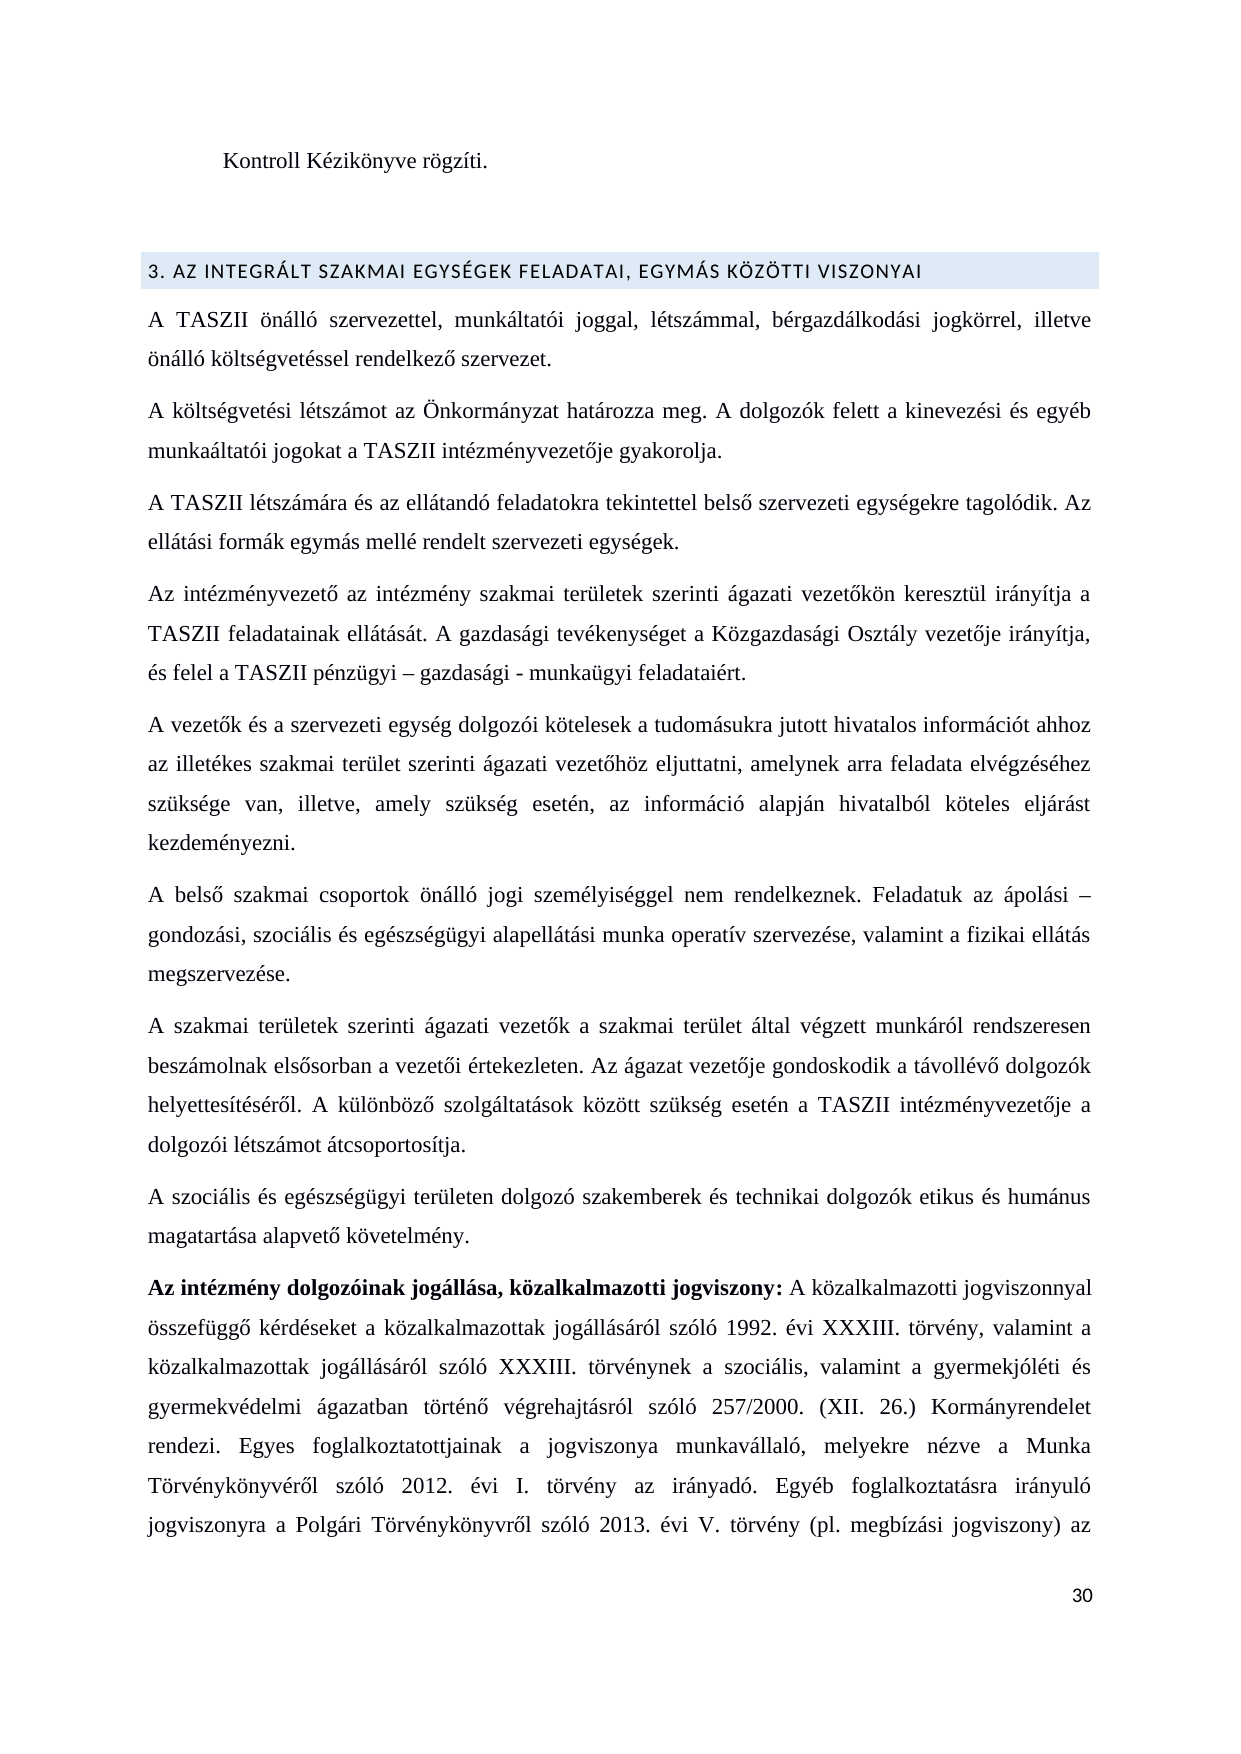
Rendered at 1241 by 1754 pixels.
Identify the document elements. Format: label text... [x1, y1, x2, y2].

subtitle 3. Az integrált szakmai egységek feladatai, egymás közötti viszonyai [148, 258, 1093, 283]
text A belső szakmai csoportok önálló jogi személyiséggel nem rendelkeznek. Feladatuk az ápolási – gondozási, szociális és egészségügyi alapellátási munka operatív szervezése, valamint a fizikai ellátás megszervezése. [148, 881, 1093, 987]
text A szakmai területek szerinti ágazati vezetők a szakmai terület által végzett munkáról rendszeresen beszámolnak elsősorban a vezetői értekezleten. Az ágazat vezetője gondoskodik a távollévő dolgozók helyettesítéséről. A különböző szolgáltatások között szükség esetén a TASZII intézményvezetője a dolgozói létszámot átcsoportosítja. [148, 1012, 1093, 1157]
text A költségvetési létszámot az Önkormányzat határozza meg. A dolgozók felett a kinevezési és egyéb munkaáltatói jogokat a TASZII intézményvezetője gyakorolja. [148, 397, 1093, 463]
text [148, 1274, 1093, 1537]
text A TASZII önálló szervezettel, munkáltatói joggal, létszámmal, bérgazdálkodási jogkörrel, illetve önálló költségvetéssel rendelkező szervezet. [148, 306, 1093, 372]
text A szociális és egészségügyi területen dolgozó szakemberek és technikai dolgozók etikus és humánus magatartása alapvető követelmény. [148, 1183, 1093, 1249]
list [185, 148, 1093, 174]
text Az intézményvezető az intézmény szakmai területek szerinti ágazati vezetőkön keresztül irányítja a TASZII feladatainak ellátását. A gazdasági tevékenységet a Közgazdasági Osztály vezetője irányítja, és felel a TASZII pénzügyi – gazdasági - munkaügyi feladataiért. [148, 580, 1093, 685]
text A vezetők és a szervezeti egység dolgozói kötelesek a tudomásukra jutott hivatalos információt ahhoz az illetékes szakmai terület szerinti ágazati vezetőhöz eljuttatni, amelynek arra feladata elvégzéséhez szüksége van, illetve, amely szükség esetén, az információ alapján hivatalból köteles eljárást kezdeményezni. [148, 711, 1093, 856]
text A TASZII létszámára és az ellátandó feladatokra tekintettel belső szervezeti egységekre tagolódik. Az ellátási formák egymás mellé rendelt szervezeti egységek. [148, 489, 1093, 554]
